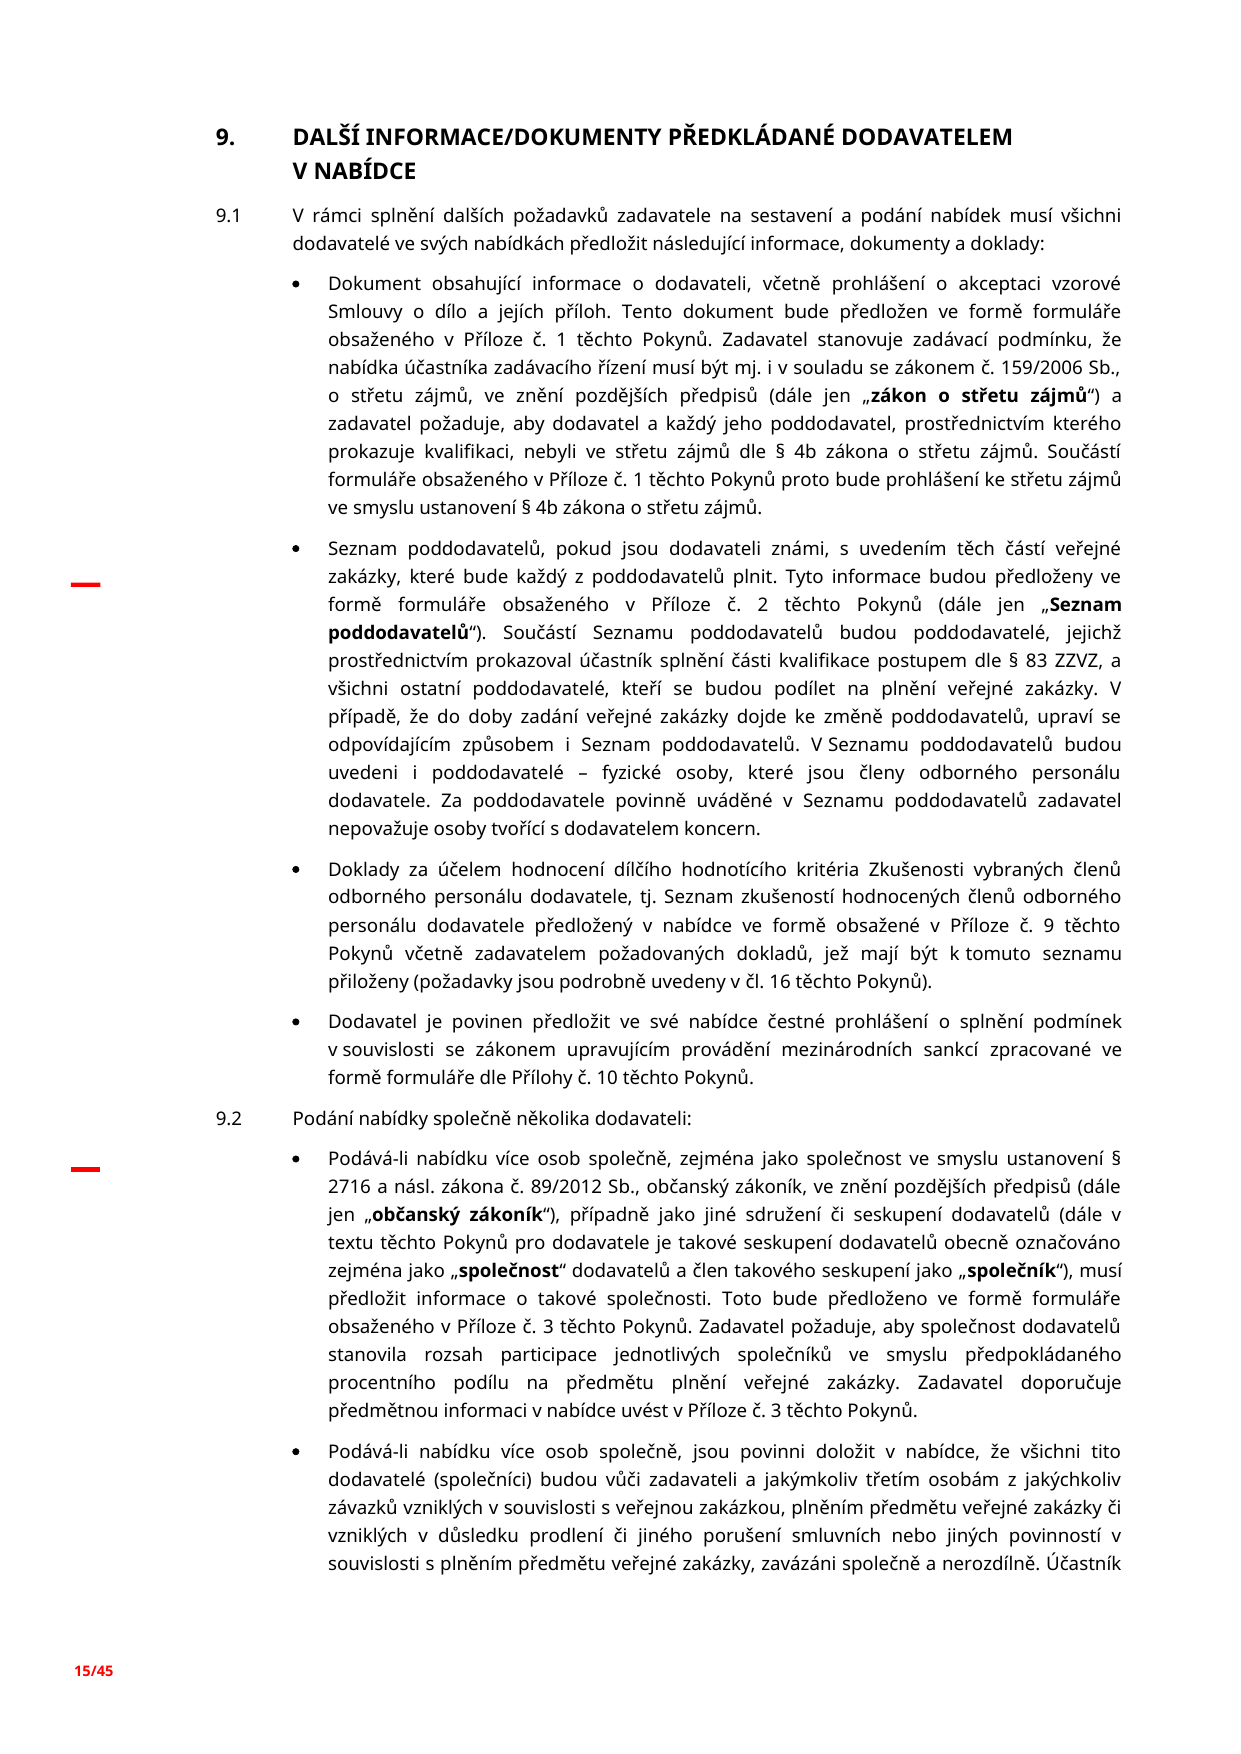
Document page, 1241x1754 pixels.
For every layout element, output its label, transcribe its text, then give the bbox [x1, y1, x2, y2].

text Dodavatel je povinen předložit ve své nabídce čestné prohlášení o splnění podmínek v souvislosti se zákonem upravujícím provádění mezinárodních sankcí zpracované ve formě formuláře dle Přílohy č. 10 těchto Pokynů. [292, 1008, 1122, 1090]
text DALŠÍ INFORMACE/DOKUMENTY PŘEDKLÁDANÉ DODAVATELEM v NABÍDCE [216, 121, 1122, 186]
text Podání nabídky společně několika dodavateli: [216, 1105, 1122, 1131]
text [292, 1438, 1122, 1576]
text V rámci splnění dalších požadavků zadavatele na sestavení a podání nabídek musí všichni dodavatelé ve svých nabídkách předložit následující informace, dokumenty a doklady: [216, 202, 1122, 255]
text Seznam poddodavatelů, pokud jsou dodavateli známi, s uvedením těch částí veřejné zakázky, které bude každý z poddodavatelů plnit. Tyto informace budou předloženy ve formě formuláře obsaženého v Příloze č. 2 těchto Pokynů (dále jen „Seznam poddodavatelů“). Součástí Seznamu poddodavatelů budou poddodavatelé, jejichž prostřednictvím prokazoval účastník splnění části kvalifikace postupem dle § 83 ZZVZ, a všichni ostatní poddodavatelé, kteří se budou podílet na plnění veřejné zakázky. V případě, že do doby zadání veřejné zakázky dojde ke změně poddodavatelů, upraví se odpovídajícím způsobem i Seznam poddodavatelů. V Seznamu poddodavatelů budou uvedeni i poddodavatelé – fyzické osoby, které jsou členy odborného personálu dodavatele. Za poddodavatele povinně uváděné v Seznamu poddodavatelů zadavatel nepovažuje osoby tvořící s dodavatelem koncern. [292, 535, 1122, 841]
text Dokument obsahující informace o dodavateli, včetně prohlášení o akceptaci vzorové Smlouvy o dílo a jejích příloh. Tento dokument bude předložen ve formě formuláře obsaženého v Příloze č. 1 těchto Pokynů. Zadavatel stanovuje zadávací podmínku, že nabídka účastníka zadávacího řízení musí být mj. i v souladu se zákonem č. 159/2006 Sb., o střetu zájmů, ve znění pozdějších předpisů (dále jen „zákon o střetu zájmů“) a zadavatel požaduje, aby dodavatel a každý jeho poddodavatel, prostřednictvím kterého prokazuje kvalifikaci, nebyli ve střetu zájmů dle § 4b zákona o střetu zájmů. Součástí formuláře obsaženého v Příloze č. 1 těchto Pokynů proto bude prohlášení ke střetu zájmů ve smyslu ustanovení § 4b zákona o střetu zájmů. [292, 270, 1122, 520]
text Podává-li nabídku více osob společně, zejména jako společnost ve smyslu ustanovení § 2716 a násl. zákona č. 89/2012 Sb., občanský zákoník, ve znění pozdějších předpisů (dále jen „občanský zákoník“), případně jako jiné sdružení či seskupení dodavatelů (dále v textu těchto Pokynů pro dodavatele je takové seskupení dodavatelů obecně označováno zejména jako „společnost“ dodavatelů a člen takového seskupení jako „společník“), musí předložit informace o takové společnosti. Toto bude předloženo ve formě formuláře obsaženého v Příloze č. 3 těchto Pokynů. Zadavatel požaduje, aby společnost dodavatelů stanovila rozsah participace jednotlivých společníků ve smyslu předpokládaného procentního podílu na předmětu plnění veřejné zakázky. Zadavatel doporučuje předmětnou informaci v nabídce uvést v Příloze č. 3 těchto Pokynů. [292, 1146, 1122, 1423]
text Doklady za účelem hodnocení dílčího hodnotícího kritéria Zkušenosti vybraných členů odborného personálu dodavatele, tj. Seznam zkušeností hodnocených členů odborného personálu dodavatele předložený v nabídce ve formě obsažené v Příloze č. 9 těchto Pokynů včetně zadavatelem požadovaných dokladů, jež mají být k tomuto seznamu přiloženy (požadavky jsou podrobně uvedeny v čl. 16 těchto Pokynů). [292, 856, 1122, 993]
